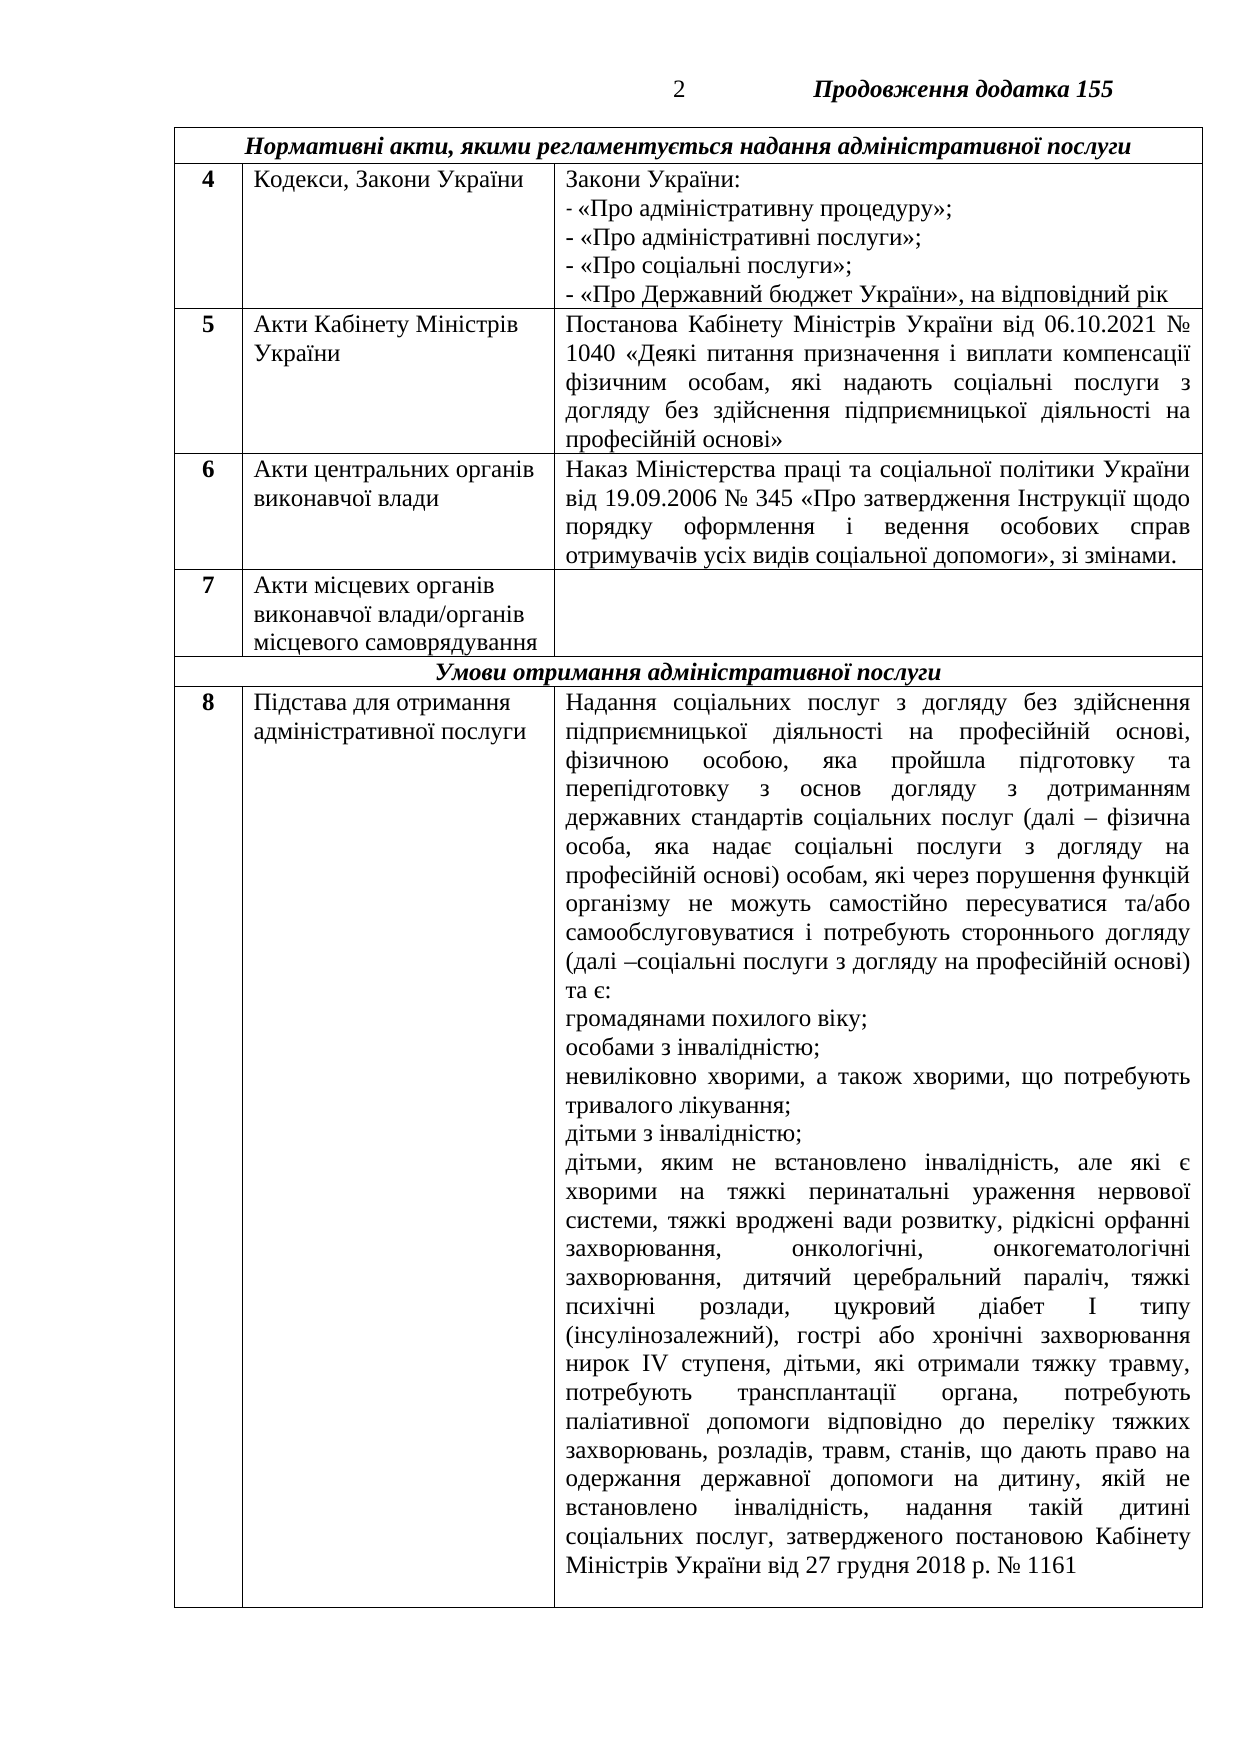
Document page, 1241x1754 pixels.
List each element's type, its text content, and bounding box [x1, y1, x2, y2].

table_cell 6 [175, 454, 242, 569]
table_cell Нормативні акти, якими регламентується надання адміністративної послуги [175, 128, 1202, 163]
table_cell Наказ Міністерства праці та соціальної політики України від 19.09.2006 № 345 «Про затвердження Інструкції щодо порядку оформлення і ведення особових справ отримувачів усіх видів соціальної допомоги», зі змінами. [555, 454, 1202, 569]
table_cell Акти місцевих органів виконавчої влади/органів місцевого самоврядування [243, 570, 554, 656]
table_cell Закони України: - «Про адміністративну процедуру»; - «Про адміністративні послуги»; - «Про соціальні послуги»; - «Про Державний бюджет України», на відповідний рік [555, 164, 1202, 308]
table_cell Надання соціальних послуг з догляду без здійснення підприємницької діяльності на професійній основі, фізичною особою, яка пройшла підготовку та перепідготовку з основ догляду з дотриманням державних стандартів соціальних послуг (далі – фізична особа, яка надає соціальні послуги з догляду на професійній основі) особам, які через порушення функцій організму не можуть самостійно пересуватися та/або самообслуговуватися і потребують стороннього догляду (далі –соціальні послуги з догляду на професійній основі) та є: громадянами похилого віку; особами з інвалідністю; невиліковно хворими, а також хворими, що потребують тривалого лікування; дітьми з інвалідністю; дітьми, яким не встановлено інвалідність, але які є хворими на тяжкі перинатальні ураження нервової системи, тяжкі вроджені вади розвитку, рідкісні орфанні захворювання, онкологічні, онкогематологічні захворювання, дитячий церебральний параліч, тяжкі психічні розлади, цукровий діабет I типу (інсулінозалежний), гострі або хронічні захворювання нирок IV ступеня, дітьми, які отримали тяжку травму, потребують трансплантації органа, потребують паліативної допомоги відповідно до переліку тяжких захворювань, розладів, травм, станів, що дають право на одержання державної допомоги на дитину, якій не встановлено інвалідність, надання такій дитині соціальних послуг, затвердженого постановою Кабінету Міністрів України від 27 грудня 2018 р. № 1161 [555, 687, 1202, 1607]
table_cell 7 [175, 570, 242, 656]
table_cell Акти центральних органів виконавчої влади [243, 454, 554, 569]
table_cell Умови отримання адміністративної послуги [175, 657, 1202, 686]
table_cell [555, 570, 1202, 656]
table_cell Акти Кабінету Міністрів України [243, 309, 554, 453]
table_cell 8 [175, 687, 242, 1607]
table_cell Постанова Кабінету Міністрів України від 06.10.2021 № 1040 «Деякі питання призначення і виплати компенсації фізичним особам, які надають соціальні послуги з догляду без здійснення підприємницької діяльності на професійній основі» [555, 309, 1202, 453]
table_cell 5 [175, 309, 242, 453]
table_cell 4 [175, 164, 242, 308]
table_cell Кодекси, Закони України [243, 164, 554, 308]
table_cell Підстава для отримання адміністративної послуги [243, 687, 554, 1607]
